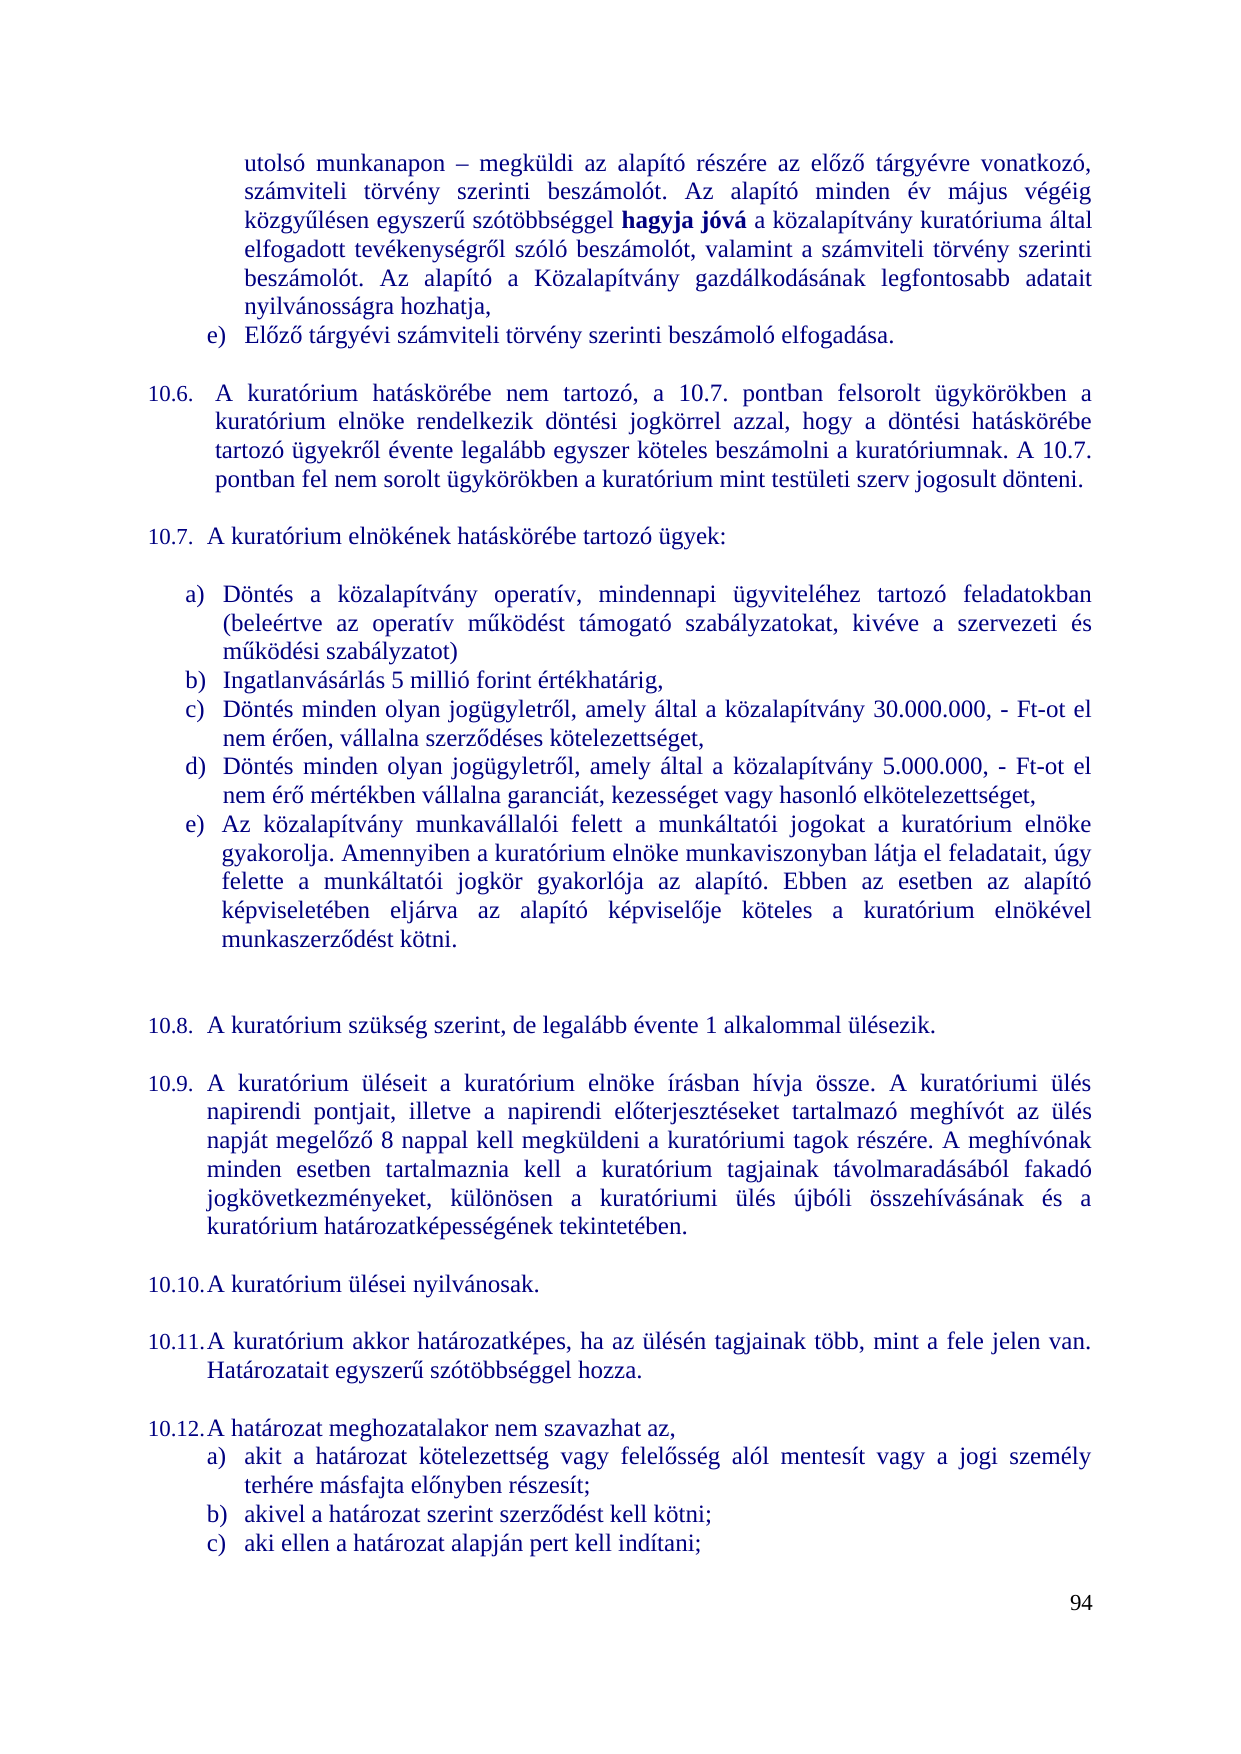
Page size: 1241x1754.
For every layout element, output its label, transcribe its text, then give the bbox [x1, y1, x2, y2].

list A kuratórium szükség szerint, de legalább évente 1 alkalommal ülésezik. [148, 1010, 1093, 1039]
list aki ellen a határozat alapján pert kell indítani; [207, 1528, 1093, 1556]
list A kuratórium ülései nyilvánosak. [148, 1269, 1093, 1298]
list A kuratórium elnökének hatáskörébe tartozó ügyek: [148, 521, 1093, 550]
list Döntés a közalapítvány operatív, mindennapi ügyviteléhez tartozó feladatokban (beleértve az operatív működést támogató szabályzatokat, kivéve a szervezeti és működési szabályzatot) [185, 579, 1093, 665]
list A kuratórium hatáskörébe nem tartozó, a 10.7. pontban felsorolt ügykörökben a kuratórium elnöke rendelkezik döntési jogkörrel azzal, hogy a döntési hatáskörébe tartozó ügyekről évente legalább egyszer köteles beszámolni a kuratóriumnak. A 10.7. pontban fel nem sorolt ügykörökben a kuratórium mint testületi szerv jogosult dönteni. [148, 378, 1093, 493]
list Előző tárgyévi számviteli törvény szerinti beszámoló elfogadása. [207, 320, 1093, 349]
list Döntés minden olyan jogügyletről, amely által a közalapítvány 5.000.000, - Ft-ot el nem érő mértékben vállalna garanciát, kezességet vagy hasonló elkötelezettséget, [185, 751, 1093, 809]
list A határozat meghozatalakor nem szavazhat az, [148, 1413, 1093, 1441]
list Ingatlanvásárlás 5 millió forint értékhatárig, [185, 665, 1093, 694]
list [207, 148, 1093, 320]
list A kuratórium üléseit a kuratórium elnöke írásban hívja össze. A kuratóriumi ülés napirendi pontjait, illetve a napirendi előterjesztéseket tartalmazó meghívót az ülés napját megelőző 8 nappal kell megküldeni a kuratóriumi tagok részére. A meghívónak minden esetben tartalmaznia kell a kuratórium tagjainak távolmaradásából fakadó jogkövetkezményeket, különösen a kuratóriumi ülés újbóli összehívásának és a kuratórium határozatképességének tekintetében. [148, 1068, 1093, 1240]
list Döntés minden olyan jogügyletről, amely által a közalapítvány 30.000.000, - Ft-ot el nem érően, vállalna szerződéses kötelezettséget, [185, 694, 1093, 751]
list A kuratórium akkor határozatképes, ha az ülésén tagjainak több, mint a fele jelen van. Határozatait egyszerű szótöbbséggel hozza. [148, 1326, 1093, 1384]
list akit a határozat kötelezettség vagy felelősség alól mentesít vagy a jogi személy terhére másfajta előnyben részesít; [207, 1441, 1093, 1499]
text e) Az közalapítvány munkavállalói felett a munkáltatói jogokat a kuratórium elnöke gyakorolja. Amennyiben a kuratórium elnöke munkaviszonyban látja el feladatait, úgy felette a munkáltatói jogkör gyakorlója az alapító. Ebben az esetben az alapító képviseletében eljárva az alapító képviselője köteles a kuratórium elnökével munkaszerződést kötni. [185, 809, 1093, 953]
list akivel a határozat szerint szerződést kell kötni; [207, 1499, 1093, 1528]
